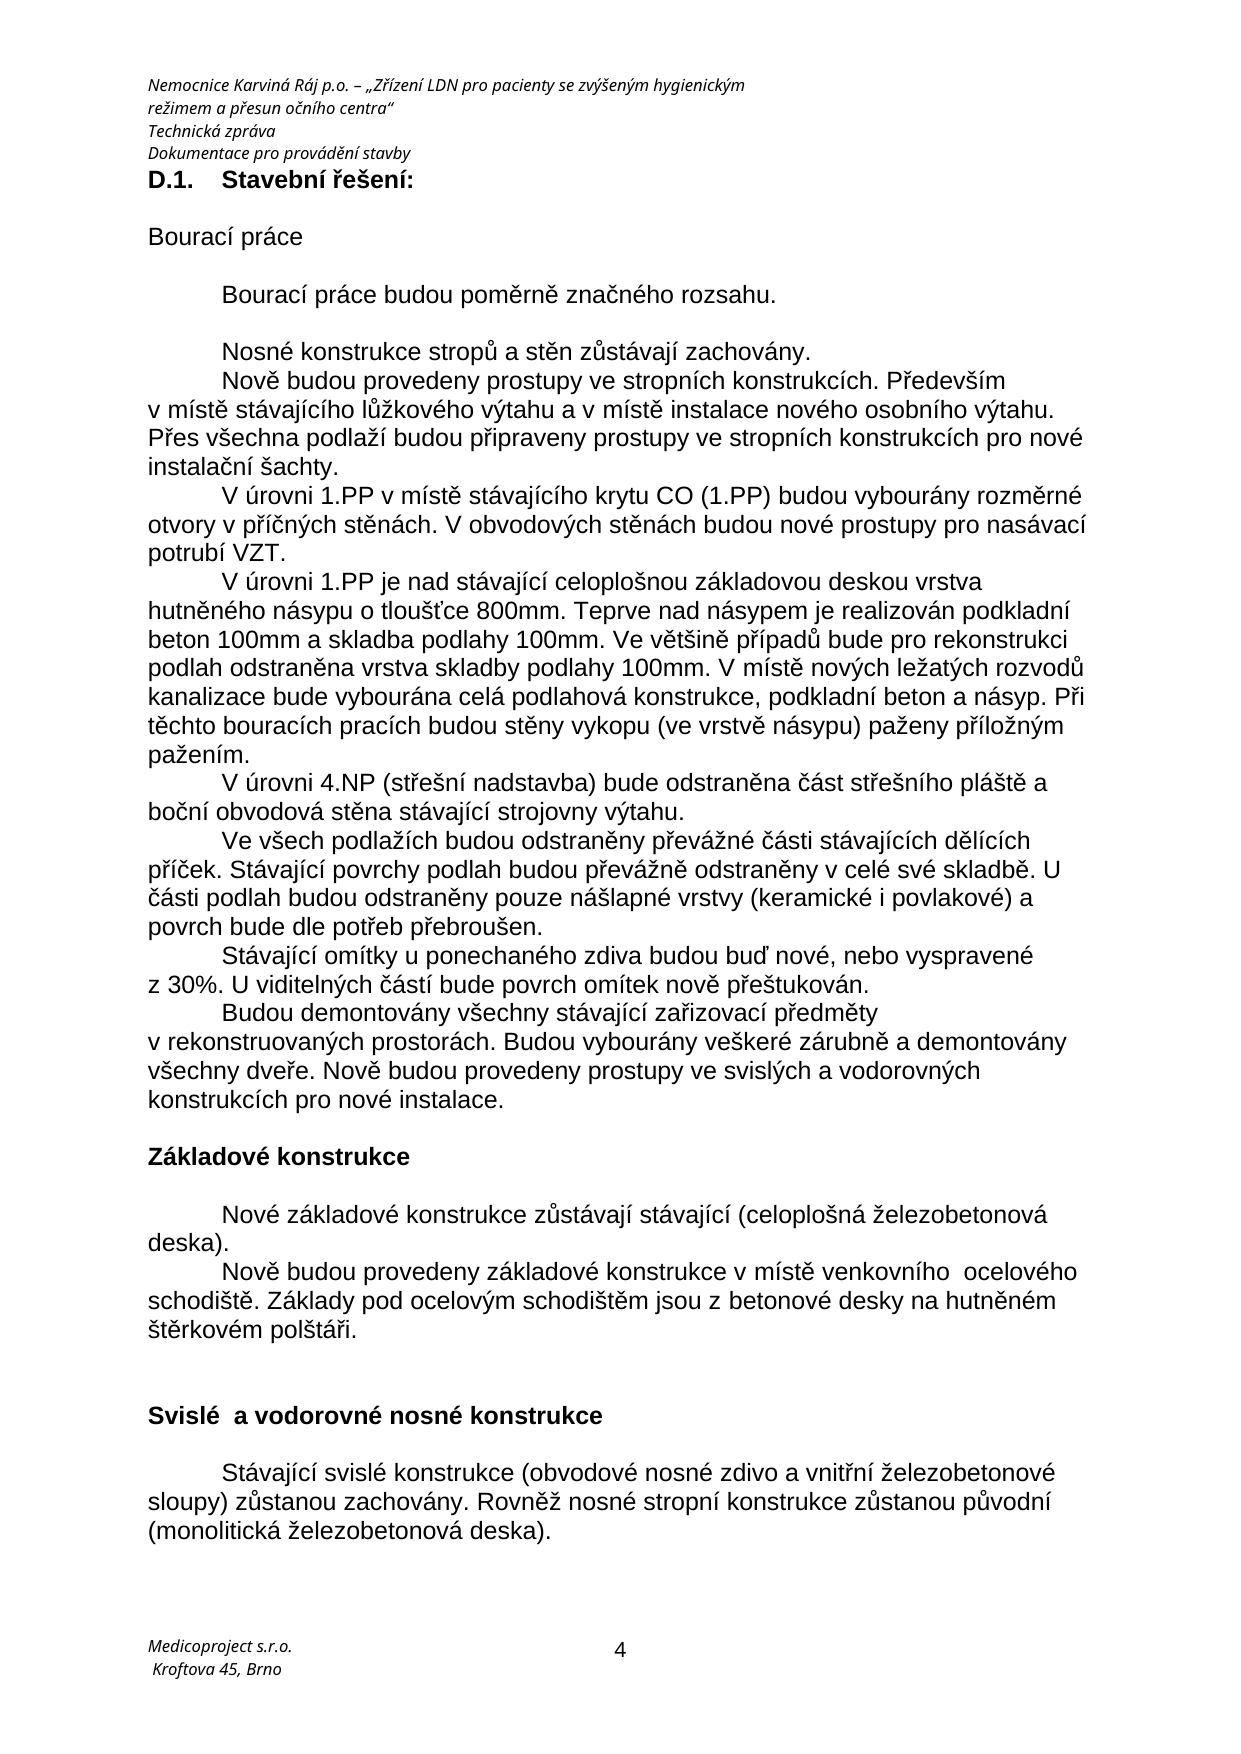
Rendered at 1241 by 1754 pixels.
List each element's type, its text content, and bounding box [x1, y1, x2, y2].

text Bourací práce [148, 222, 1092, 251]
text Základové konstrukce [148, 1142, 1092, 1171]
text Svislé a vodorovné nosné konstrukce [148, 1401, 1092, 1430]
text Stávající omítky u ponechaného zdiva budou buď nové, nebo vyspravené z 30%. U viditelných částí bude povrch omítek nově přeštukován. [148, 941, 1092, 998]
text V úrovni 1.PP v místě stávajícího krytu CO (1.PP) budou vybourány rozměrné otvory v příčných stěnách. V obvodových stěnách budou nové prostupy pro nasávací potrubí VZT. [148, 481, 1092, 567]
text Budou demontovány všechny stávající zařizovací předměty v rekonstruovaných prostorách. Budou vybourány veškeré zárubně a demontovány všechny dveře. Nově budou provedeny prostupy ve svislých a vodorovných konstrukcích pro nové instalace. [148, 998, 1092, 1113]
text D.1. Stavební řešení: [148, 165, 1092, 193]
text Nově budou provedeny základové konstrukce v místě venkovního ocelového [221, 1257, 1092, 1286]
text Bourací práce budou poměrně značného rozsahu. [148, 280, 1092, 308]
text V úrovni 4.NP (střešní nadstavba) bude odstraněna část střešního pláště a boční obvodová stěna stávající strojovny výtahu. [148, 768, 1092, 826]
text Nově budou provedeny prostupy ve stropních konstrukcích. Především v místě stávajícího lůžkového výtahu a v místě instalace nového osobního výtahu. Přes všechna podlaží budou připraveny prostupy ve stropních konstrukcích pro nové instalační šachty. [148, 366, 1092, 481]
text V úrovni 1.PP je nad stávající celoplošnou základovou deskou vrstva hutněného násypu o tloušťce 800mm. Teprve nad násypem je realizován podkladní beton 100mm a skladba podlahy 100mm. Ve většině případů bude pro rekonstrukci podlah odstraněna vrstva skladby podlahy 100mm. V místě nových ležatých rozvodů kanalizace bude vybourána celá podlahová konstrukce, podkladní beton a násyp. Při těchto bouracích pracích budou stěny vykopu (ve vrstvě násypu) paženy příložným pažením. [148, 567, 1092, 768]
text schodiště. Základy pod ocelovým schodištěm jsou z betonové desky na hutněném štěrkovém polštáři. [148, 1286, 1092, 1343]
text Ve všech podlažích budou odstraněny převážné části stávajících dělících příček. Stávající povrchy podlah budou převážně odstraněny v celé své skladbě. U části podlah budou odstraněny pouze nášlapné vrstvy (keramické i povlakové) a povrch bude dle potřeb přebroušen. [148, 826, 1092, 941]
text Nové základové konstrukce zůstávají stávající (celoplošná železobetonová deska). [148, 1200, 1092, 1257]
text Nosné konstrukce stropů a stěn zůstávají zachovány. [148, 337, 1092, 366]
text Stávající svislé konstrukce (obvodové nosné zdivo a vnitřní železobetonové sloupy) zůstanou zachovány. Rovněž nosné stropní konstrukce zůstanou původní (monolitická železobetonová deska). [148, 1458, 1092, 1545]
